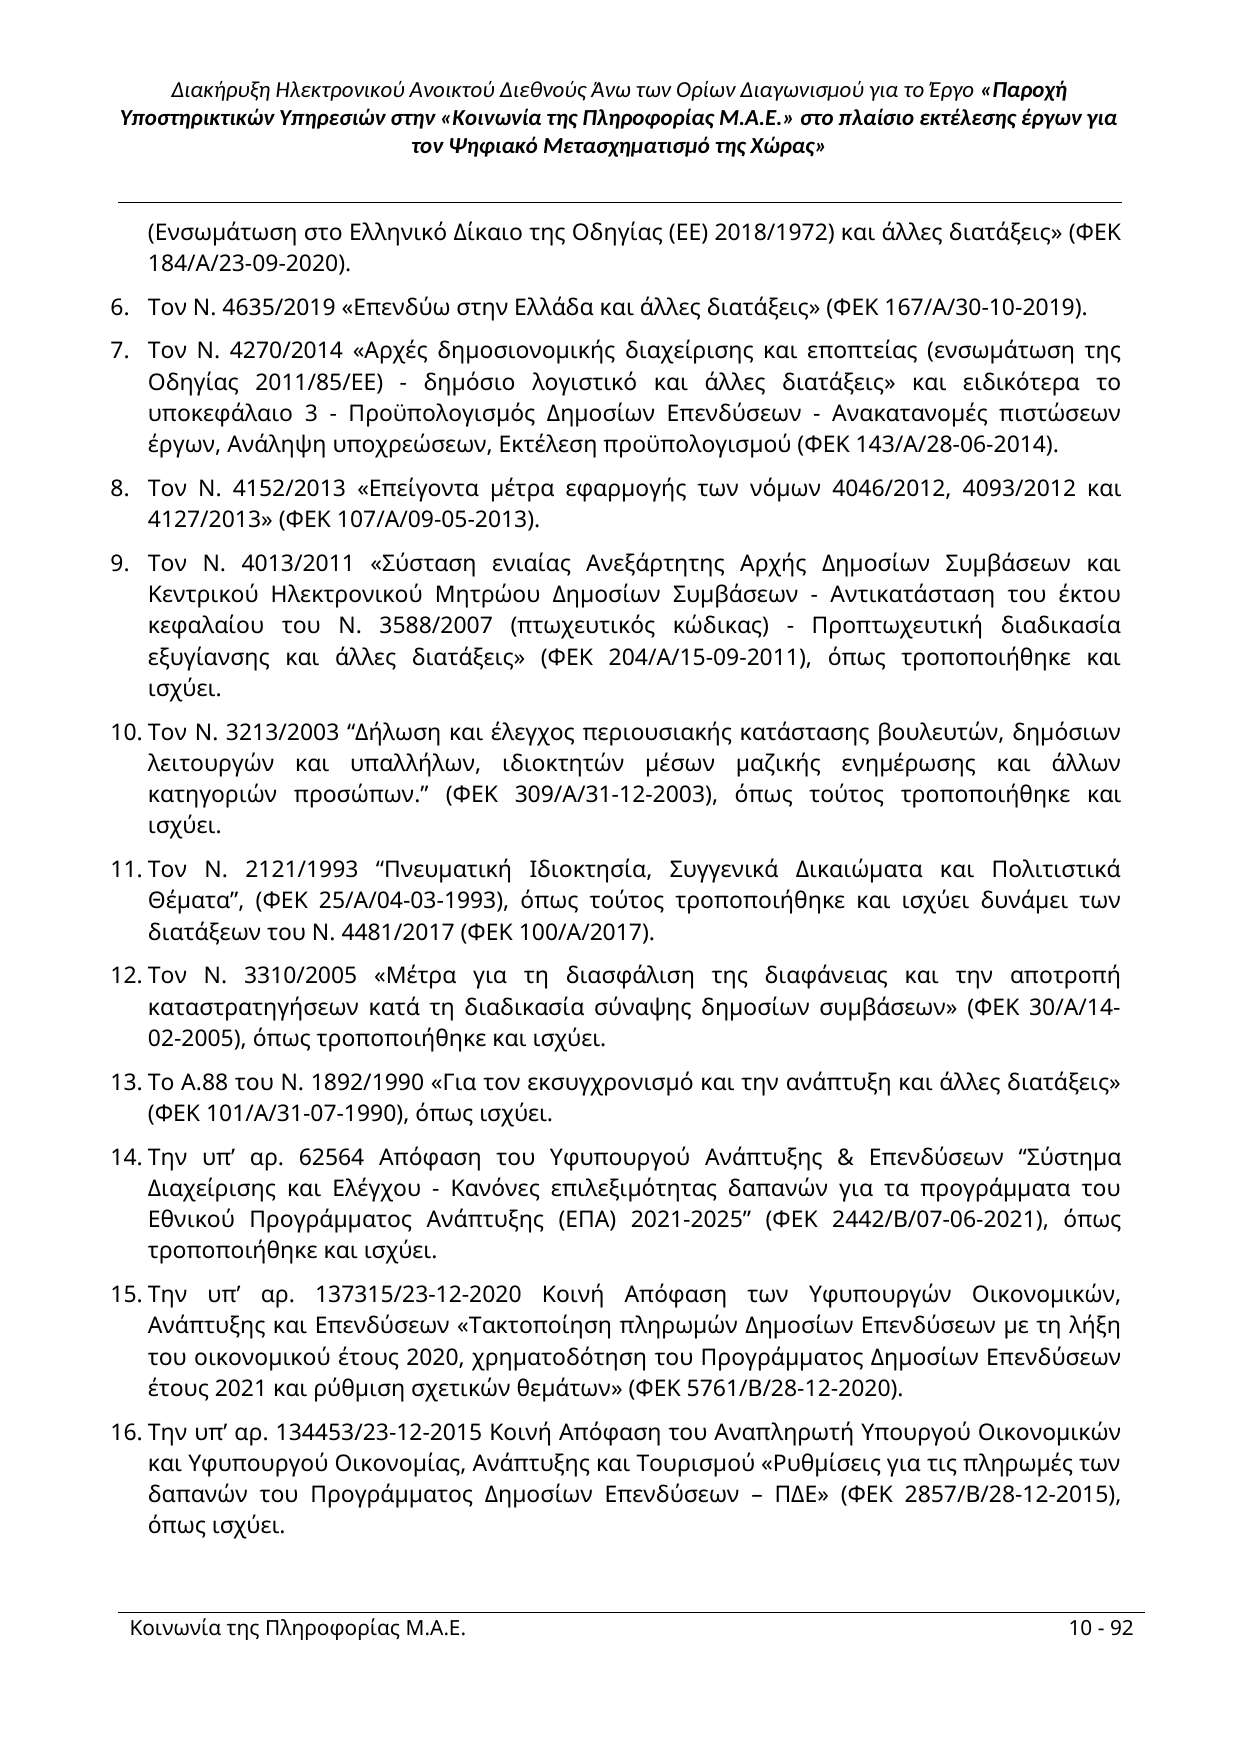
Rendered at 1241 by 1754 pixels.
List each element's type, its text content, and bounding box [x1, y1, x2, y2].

list Toν Ν. 4013/2011 «Σύσταση ενιαίας Ανεξάρτητης Αρχής Δημοσίων Συμβάσεων και Κεντρικού Ηλεκτρονικού Μητρώου Δημοσίων Συμβάσεων - Αντικατάσταση του έκτου κεφαλαίου του Ν. 3588/2007 (πτωχευτικός κώδικας) - Προπτωχευτική διαδικασία εξυγίανσης και άλλες διατάξεις» (ΦΕΚ 204/Α/15-09-2011), όπως τροποποιήθηκε και ισχύει. [110, 547, 1122, 703]
list Τον Ν. 4635/2019 «Επενδύω στην Ελλάδα και άλλες διατάξεις» (ΦΕΚ 167/Α/30-10-2019). [110, 291, 1122, 322]
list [110, 216, 1122, 278]
list Την υπ’ αρ. 137315/23-12-2020 Κοινή Απόφαση των Υφυπουργών Οικονομικών, Ανάπτυξης και Επενδύσεων «Τακτοποίηση πληρωμών Δημοσίων Επενδύσεων με τη λήξη του οικονομικού έτους 2020, χρηματοδότηση του Προγράμματος Δημοσίων Επενδύσεων έτους 2021 και ρύθμιση σχετικών θεμάτων» (ΦΕΚ 5761/Β/28-12-2020). [110, 1278, 1122, 1403]
list Τον Ν. 2121/1993 “Πνευματική Ιδιοκτησία, Συγγενικά Δικαιώματα και Πολιτιστικά Θέματα”, (ΦΕΚ 25/Α/04-03-1993), όπως τούτος τροποποιήθηκε και ισχύει δυνάμει των διατάξεων του Ν. 4481/2017 (ΦΕΚ 100/Α/2017). [110, 853, 1122, 947]
list Τον N. 3213/2003 “Δήλωση και έλεγχος περιουσιακής κατάστασης βουλευτών, δημόσιων λειτουργών και υπαλλήλων, ιδιοκτητών μέσων μαζικής ενημέρωσης και άλλων κατηγοριών προσώπων.” (ΦΕΚ 309/A/31-12-2003), όπως τούτος τροποποιήθηκε και ισχύει. [110, 716, 1122, 841]
list Το Α.88 του Ν. 1892/1990 «Για τον εκσυγχρονισμό και την ανάπτυξη και άλλες διατάξεις» (ΦΕΚ 101/Α/31-07-1990), όπως ισχύει. [110, 1066, 1122, 1128]
list Τον Ν. 4152/2013 «Επείγοντα μέτρα εφαρμογής των νόμων 4046/2012, 4093/2012 και 4127/2013» (ΦΕΚ 107/Α/09-05-2013). [110, 472, 1122, 534]
list Την υπ’ αρ. 134453/23-12-2015 Κοινή Απόφαση του Αναπληρωτή Υπουργού Οικονομικών και Υφυπουργού Οικονομίας, Ανάπτυξης και Τουρισμού «Ρυθμίσεις για τις πληρωμές των δαπανών του Προγράμματος Δημοσίων Επενδύσεων – ΠΔΕ» (ΦΕΚ 2857/Β/28-12-2015), όπως ισχύει. [110, 1416, 1122, 1541]
list Την υπ’ αρ. 62564 Απόφαση του Υφυπουργού Ανάπτυξης & Επενδύσεων “Σύστημα Διαχείρισης και Ελέγχου - Κανόνες επιλεξιμότητας δαπανών για τα προγράμματα του Εθνικού Προγράμματος Ανάπτυξης (ΕΠΑ) 2021-2025” (ΦΕΚ 2442/Β/07-06-2021), όπως τροποποιήθηκε και ισχύει. [110, 1141, 1122, 1266]
list Τον Ν. 3310/2005 «Μέτρα για τη διασφάλιση της διαφάνειας και την αποτροπή καταστρατηγήσεων κατά τη διαδικασία σύναψης δημοσίων συμβάσεων» (ΦΕΚ 30/Α/14-02-2005), όπως τροποποιήθηκε και ισχύει. [110, 959, 1122, 1053]
list Τον Ν. 4270/2014 «Αρχές δημοσιονομικής διαχείρισης και εποπτείας (ενσωμάτωση της Οδηγίας 2011/85/ΕΕ) - δημόσιο λογιστικό και άλλες διατάξεις» και ειδικότερα το υποκεφάλαιο 3 - Προϋπολογισμός Δημοσίων Επενδύσεων - Ανακατανομές πιστώσεων έργων, Ανάληψη υποχρεώσεων, Εκτέλεση προϋπολογισμού (ΦΕΚ 143/Α/28-06-2014). [110, 334, 1122, 459]
